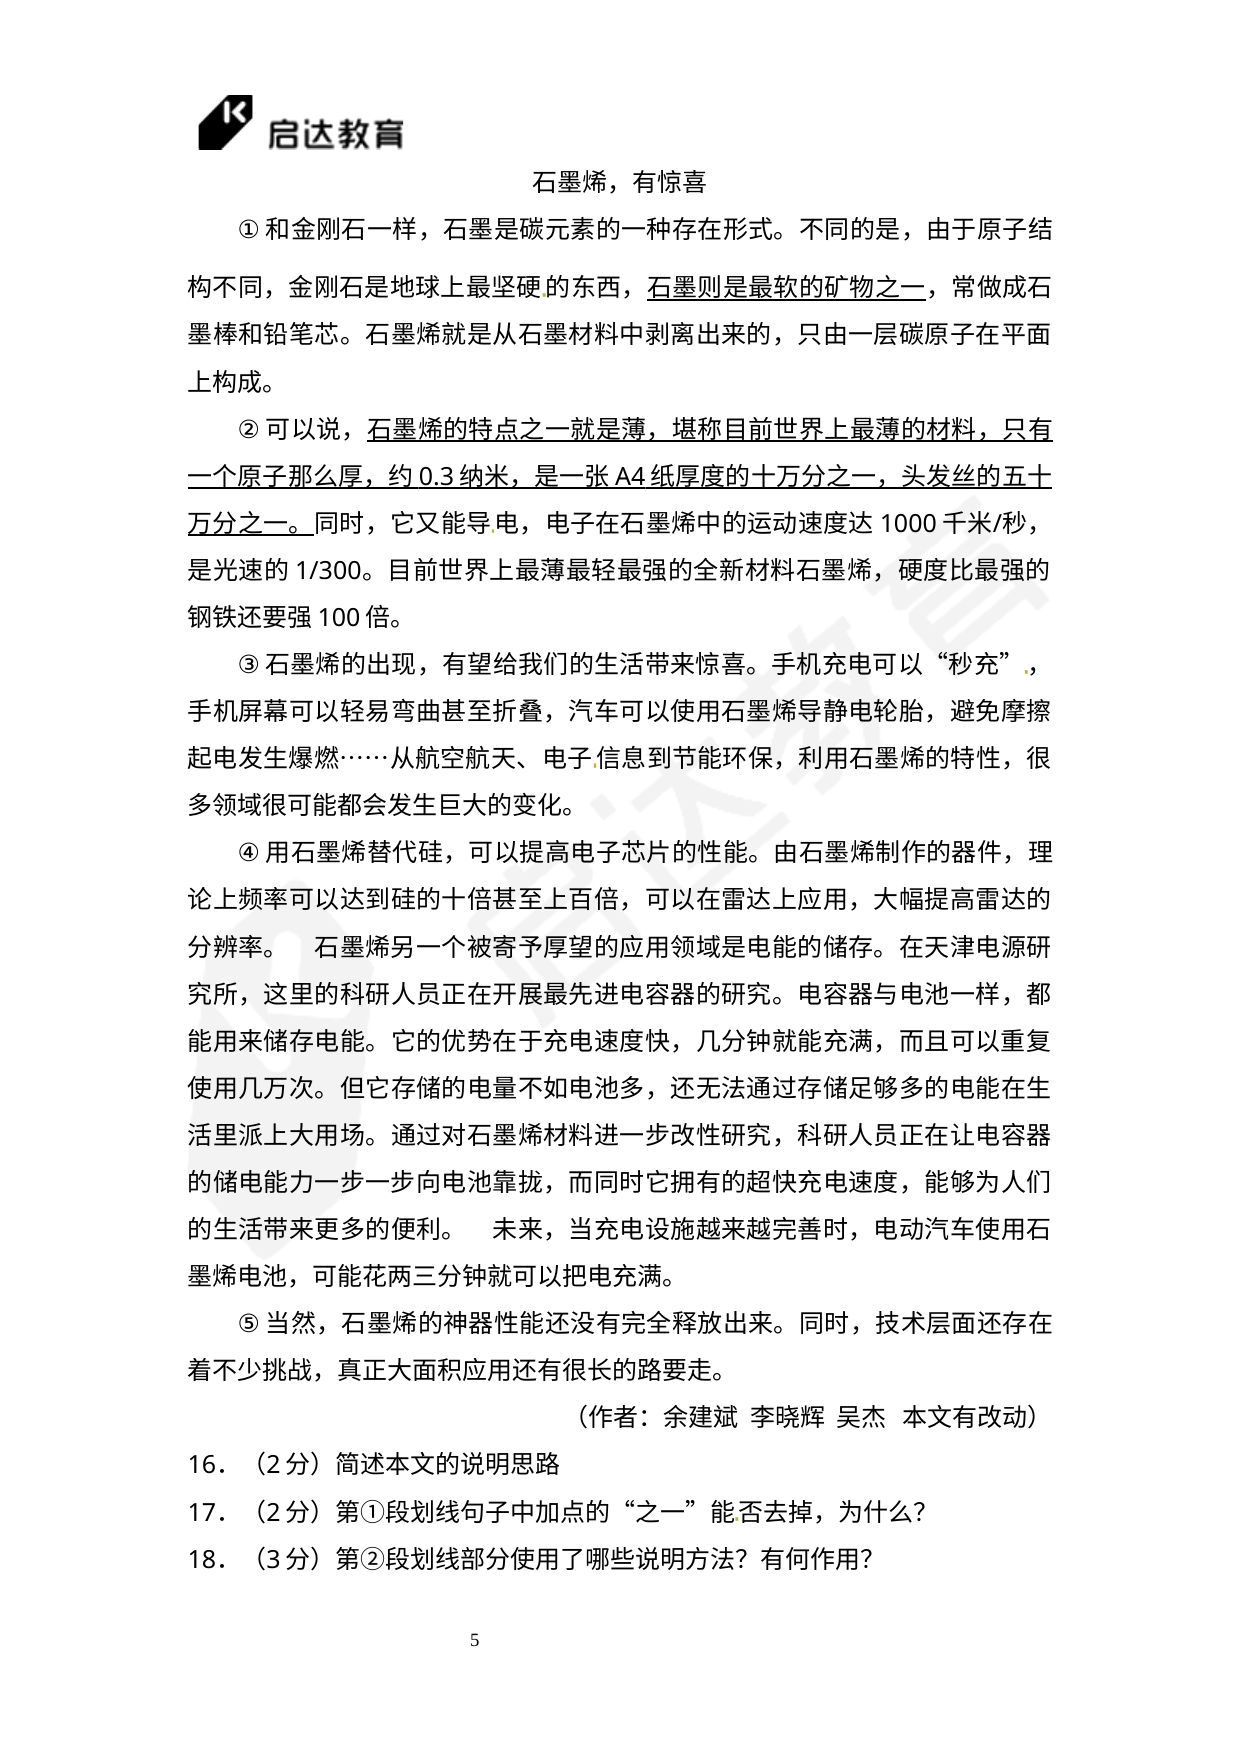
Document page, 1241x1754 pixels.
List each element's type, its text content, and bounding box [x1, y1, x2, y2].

text 16．（2分）简述本文的说明思路 [187, 1445, 1053, 1481]
text ④用石墨烯替代硅，可以提高电子芯片的性能。由石墨烯制作的器件，理论上频率可以达到硅的十倍甚至上百倍，可以在雷达上应用，大幅提高雷达的分辨率。 石墨烯另一个被寄予厚望的应用领域是电能的储存。在天津电源研究所，这里的科研人员正在开展最先进电容器的研究。电容器与电池一样，都能用来储存电能。它的优势在于充电速度快，几分钟就能充满，而且可以重复使用几万次。但它存储的电量不如电池多，还无法通过存储足够多的电能在生活里派上大用场。通过对石墨烯材料进一步改性研究，科研人员正在让电容器的储电能力一步一步向电池靠拢，而同时它拥有的超快充电速度，能够为人们的生活带来更多的便利。 未来，当充电设施越来越完善时，电动汽车使用石墨烯电池，可能花两三分钟就可以把电充满。 [187, 833, 1053, 1293]
text ②可以说，石墨烯的特点之一就是薄，堪称目前世界上最薄的材料，只有一个原子那么厚，约0.3纳米，是一张A4纸厚度的十万分之一，头发丝的五十万分之一。同时，它又能导电，电子在石墨烯中的运动速度达1000千米/秒，是光速的1/300。目前世界上最薄最轻最强的全新材料石墨烯，硬度比最强的钢铁还要强100倍。 [187, 409, 1053, 634]
text 18．（3分）第②段划线部分使用了哪些说明方法？有何作用？ [187, 1539, 1053, 1575]
text ③石墨烯的出现，有望给我们的生活带来惊喜。手机充电可以“秒充”，手机屏幕可以轻易弯曲甚至折叠，汽车可以使用石墨烯导静电轮胎，避免摩擦起电发生爆燃……从航空航天、电子信息到节能环保，利用石墨烯的特性，很多领域很可能都会发生巨大的变化。 [187, 644, 1053, 822]
picture [198, 95, 404, 150]
text ⑤当然，石墨烯的神器性能还没有完全释放出来。同时，技术层面还存在着不少挑战，真正大面积应用还有很长的路要走。 [187, 1304, 1053, 1387]
text （作者：余建斌 李晓辉 吴杰 本文有改动） [187, 1398, 1053, 1434]
text ①和金刚石一样，石墨是碳元素的一种存在形式。不同的是，由于原子结构不同，金刚石是地球上最坚硬的东西，石墨则是最软的矿物之一，常做成石墨棒和铅笔芯。石墨烯就是从石墨材料中剥离出来的，只由一层碳原子在平面上构成。 [187, 209, 1053, 398]
text 17．（2分）第①段划线句子中加点的“之一”能否去掉，为什么？ [187, 1492, 1053, 1528]
text 石墨烯，有惊喜 [187, 162, 1053, 198]
